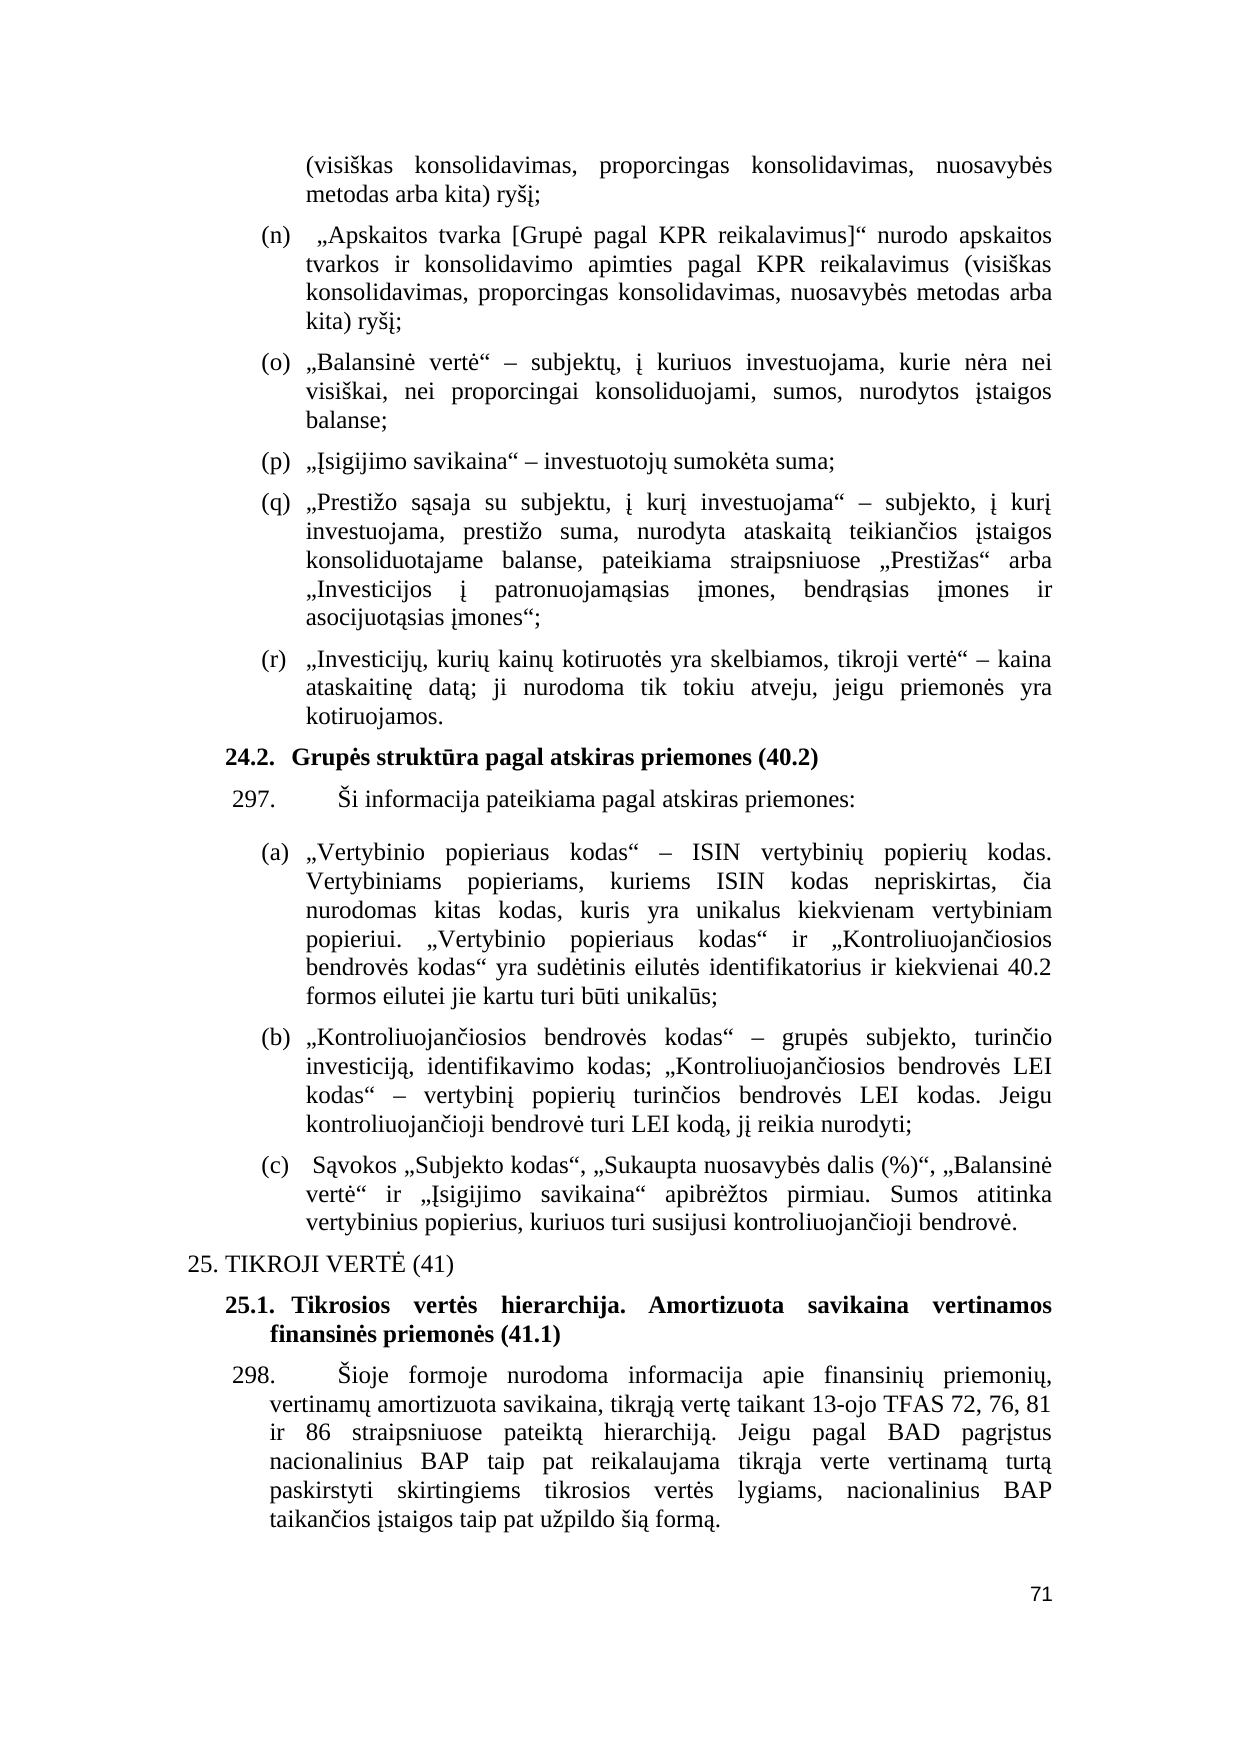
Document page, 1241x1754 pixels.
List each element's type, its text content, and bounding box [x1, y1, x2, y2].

list „Prestižo sąsaja su subjektu, į kurį investuojama“ – subjekto, į kurį investuojama, prestižo suma, nurodyta ataskaitą teikiančios įstaigos konsoliduotajame balanse, pateikiama straipsniuose „Prestižas“ arba „Investicijos į patronuojamąsias įmones, bendrąsias įmones ir asocijuotąsias įmones“; [261, 487, 1053, 631]
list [261, 150, 1053, 207]
list „Apskaitos tvarka [Grupė pagal KPR reikalavimus]“ nurodo apskaitos tvarkos ir konsolidavimo apimties pagal KPR reikalavimus (visiškas konsolidavimas, proporcingas konsolidavimas, nuosavybės metodas arba kita) ryšį; [261, 220, 1053, 335]
list „Investicijų, kurių kainų kotiruotės yra skelbiamos, tikroji vertė“ – kaina ataskaitinę datą; ji nurodoma tik tokiu atveju, jeigu priemonės yra kotiruojamos. [261, 644, 1053, 730]
subtitle Tikrosios vertės hierarchija. Amortizuota savikaina vertinamos finansinės priemonės (41.1) [225, 1290, 1053, 1347]
text Ši informacija pateikiama pagal atskiras priemones: [232, 784, 1053, 812]
subtitle Grupės struktūra pagal atskiras priemones (40.2) [225, 742, 1053, 771]
list Sąvokos „Subjekto kodas“, „Sukaupta nuosavybės dalis (%)“, „Balansinė vertė“ ir „Įsigijimo savikaina“ apibrėžtos pirmiau. Sumos atitinka vertybinius popierius, kuriuos turi susijusi kontroliuojančioji bendrovė. [261, 1150, 1053, 1236]
subtitle Tikroji vertė (41) [187, 1249, 1053, 1277]
list „Vertybinio popieriaus kodas“ – ISIN vertybinių popierių kodas. Vertybiniams popieriams, kuriems ISIN kodas nepriskirtas, čia nurodomas kitas kodas, kuris yra unikalus kiekvienam vertybiniam popieriui. „Vertybinio popieriaus kodas“ ir „Kontroliuojančiosios bendrovės kodas“ yra sudėtinis eilutės identifikatorius ir kiekvienai 40.2 formos eilutei jie kartu turi būti unikalūs; [261, 837, 1053, 1010]
text Šioje formoje nurodoma informacija apie finansinių priemonių, vertinamų amortizuota savikaina, tikrąją vertę taikant 13-ojo TFAS 72, 76, 81 ir 86 straipsniuose pateiktą hierarchiją. Jeigu pagal BAD pagrįstus nacionalinius BAP taip pat reikalaujama tikrąja verte vertinamą turtą paskirstyti skirtingiems tikrosios vertės lygiams, nacionalinius BAP taikančios įstaigos taip pat užpildo šią formą. [232, 1360, 1053, 1532]
list „Balansinė vertė“ – subjektų, į kuriuos investuojama, kurie nėra nei visiškai, nei proporcingai konsoliduojami, sumos, nurodytos įstaigos balanse; [261, 347, 1053, 434]
list „Kontroliuojančiosios bendrovės kodas“ – grupės subjekto, turinčio investiciją, identifikavimo kodas; „Kontroliuojančiosios bendrovės LEI kodas“ – vertybinį popierių turinčios bendrovės LEI kodas. Jeigu kontroliuojančioji bendrovė turi LEI kodą, jį reikia nurodyti; [261, 1022, 1053, 1137]
list „Įsigijimo savikaina“ – investuotojų sumokėta suma; [261, 446, 1053, 475]
